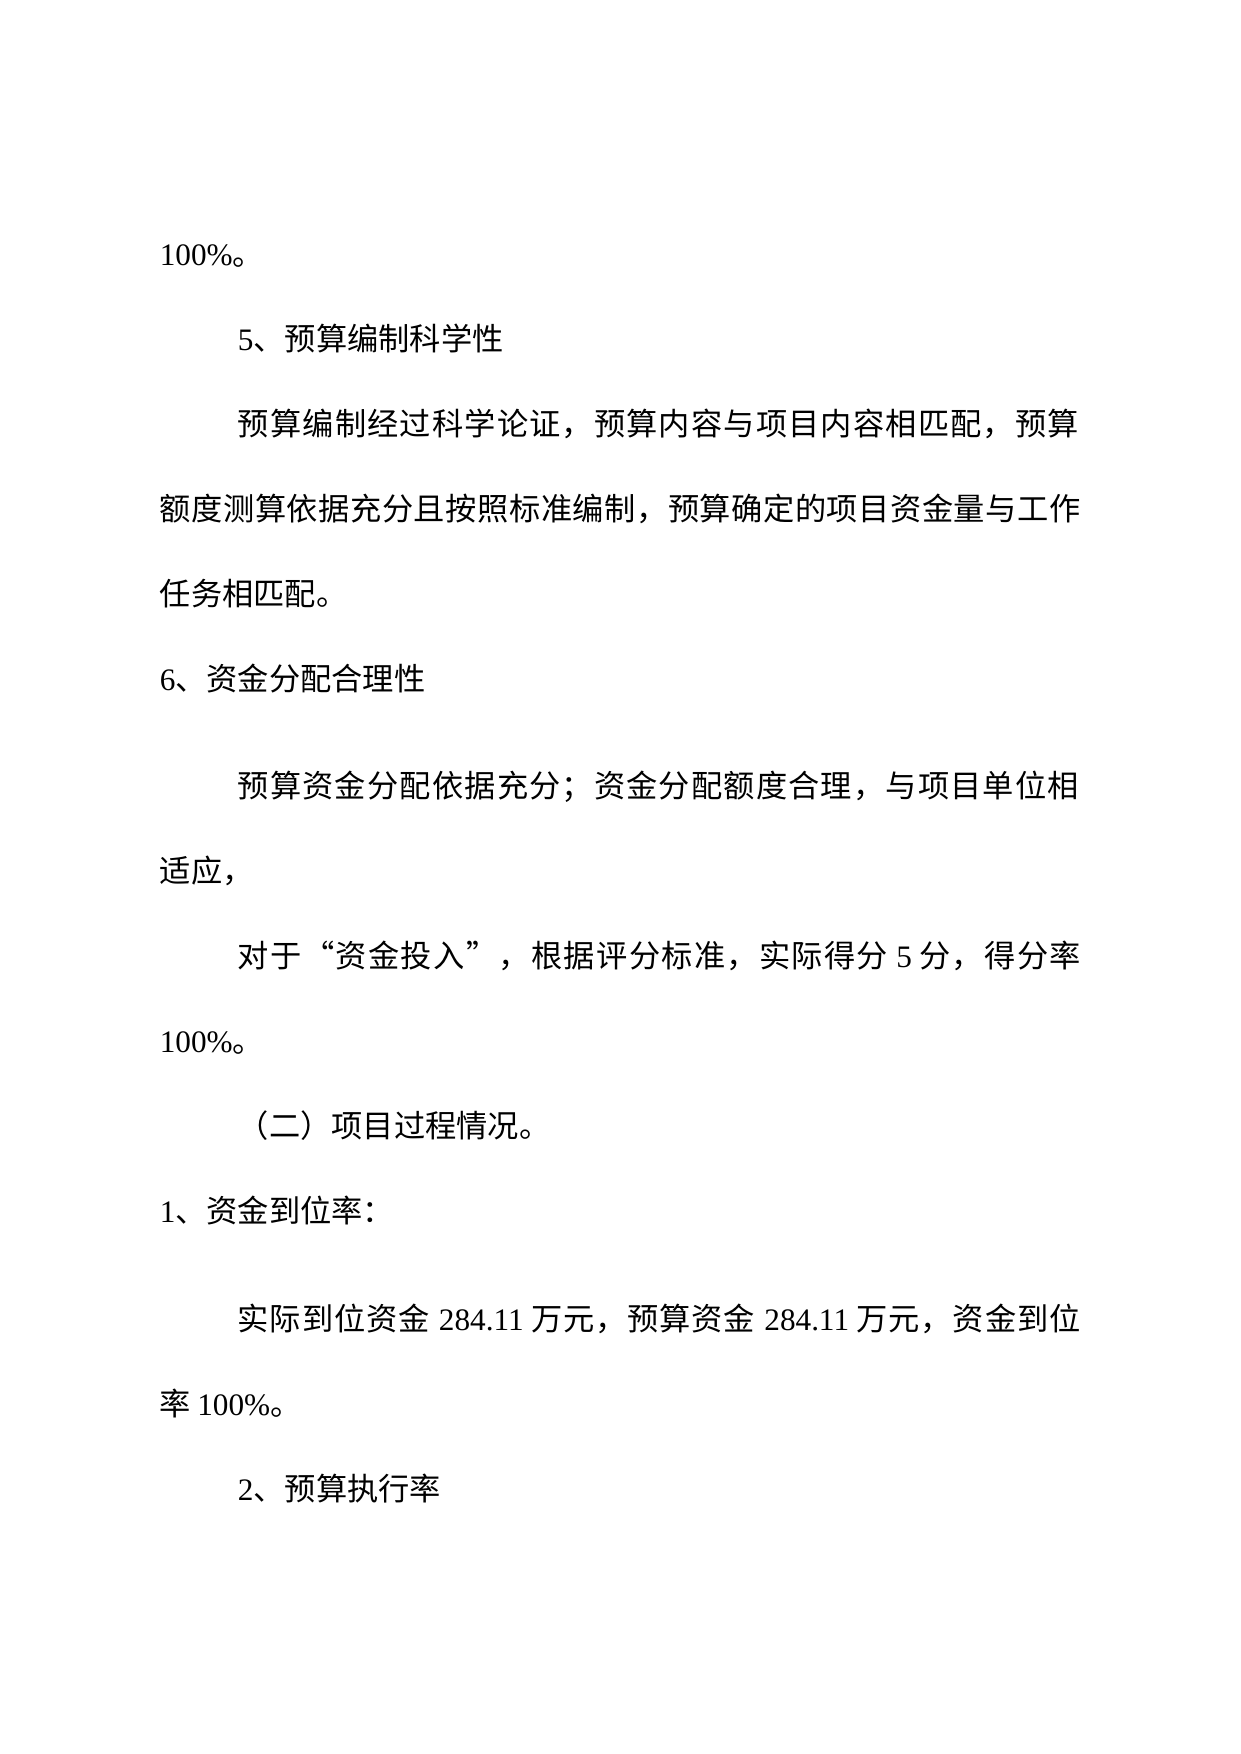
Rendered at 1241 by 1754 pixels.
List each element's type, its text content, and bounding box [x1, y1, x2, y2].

text 2、预算执行率 [159, 1444, 1081, 1529]
text 6、资金分配合理性 [159, 634, 1081, 719]
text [159, 209, 1081, 294]
text 1、资金到位率： [159, 1166, 1081, 1251]
text 实际到位资金 284.11万元，预算资金 284.11万元，资金到位率100%。 [159, 1274, 1081, 1444]
text 预算资金分配依据充分；资金分配额度合理，与项目单位相适应， [159, 741, 1081, 911]
text 5、预算编制科学性 [159, 294, 1081, 379]
text 对于“资金投入”，根据评分标准，实际得分5分，得分率100%。 [159, 911, 1081, 1081]
text （二）项目过程情况。 [159, 1081, 1081, 1166]
text 预算编制经过科学论证，预算内容与项目内容相匹配，预算额度测算依据充分且按照标准编制，预算确定的项目资金量与工作任务相匹配。 [159, 379, 1081, 634]
